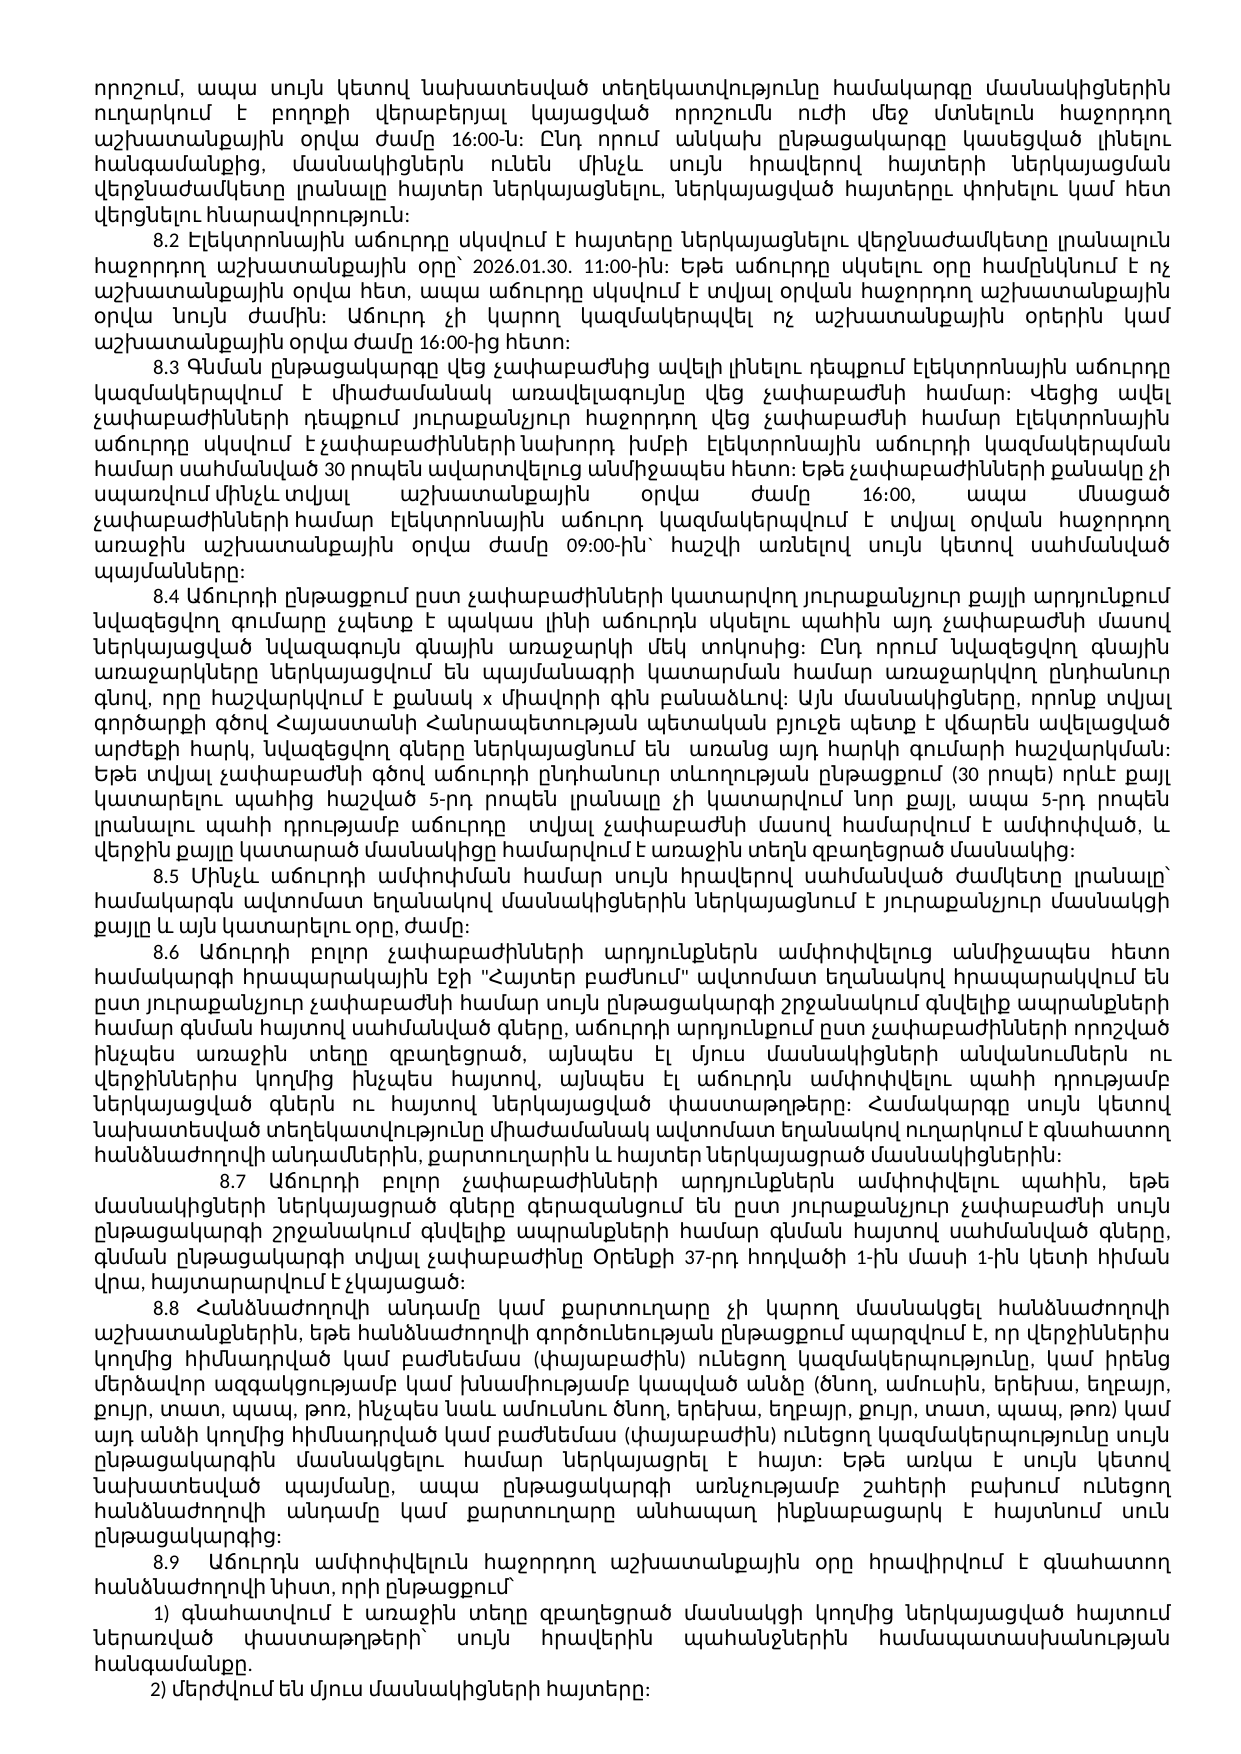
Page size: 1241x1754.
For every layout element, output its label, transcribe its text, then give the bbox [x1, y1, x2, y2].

text 2) մերժվում են մյուս մասնակիցների հայտերը: [94, 1676, 1171, 1702]
text 1) գնահատվում է առաջին տեղը զբաղեցրած մասնակցի կողմից ներկայացված հայտում ներառված փաստաթղթերի՝ սույն հրավերին պահանջներին համապատասխանության հանգամանքը. [94, 1600, 1171, 1676]
text 8.7 Աճուրդի բոլոր չափաբաժինների արդյունքներն ամփոփվելու պահին, եթե մասնակիցների ներկայացրած գները գերազանցում են ըստ յուրաքանչյուր չափաբաժնի սույն ընթացակարգի շրջանակում գնվելիք ապրանքների համար գնման հայտով սահմանված գները, գնման ընթացակարգի տվյալ չափաբաժինը Օրենքի 37-րդ հոդվածի 1-ին մասի 1-ին կետի հիման վրա, հայտարարվում է չկայացած: [94, 1168, 1171, 1295]
text 8.6 Աճուրդի բոլոր չափաբաժինների արդյունքներն ամփոփվելուց անմիջապես հետո համակարգի հրապարակային էջի "Հայտեր բաժնում" ավտոմատ եղանակով հրապարակվում են ըստ յուրաքանչյուր չափաբաժնի համար սույն ընթացակարգի շրջանակում գնվելիք ապրանքների համար գնման հայտով սահմանված գները, աճուրդի արդյունքում ըստ չափաբաժինների որոշված ինչպես առաջին տեղը զբաղեցրած, այնպես էլ մյուս մասնակիցների անվանումներն ու վերջիններիս կողմից ինչպես հայտով, այնպես էլ աճուրդն ամփոփվելու պահի դրությամբ ներկայացված գներն ու հայտով ներկայացված փաստաթղթերը: Համակարգը սույն կետով նախատեսված տեղեկատվությունը միաժամանակ ավտոմատ եղանակով ուղարկում է գնահատող հանձնաժողովի անդամներին, քարտուղարին և հայտեր ներկայացրած մասնակիցներին: [94, 939, 1171, 1168]
text 8.2 Էլեկտրոնային աճուրդը սկսվում է հայտերը ներկայացնելու վերջնաժամկետը լրանալուն հաջորդող աշխատանքային օրը՝ 2026.01.30. 11:00 -ին: Եթե աճուրդը սկսելու օրը համընկնում է ոչ աշխատանքային օրվա հետ, ապա աճուրդը սկսվում է տվյալ օրվան հաջորդող աշխատանքային օրվա նույն ժամին: Աճուրդ չի կարող կազմակերպվել ոչ աշխատանքային օրերին կամ աշխատանքային օրվա ժամը 16։00-ից հետո: [94, 227, 1171, 354]
text 8.4 Աճուրդի ընթացքում ըստ չափաբաժինների կատարվող յուրաքանչյուր քայլի արդյունքում նվազեցվող գումարը չպետք է պակաս լինի աճուրդն սկսելու պահին այդ չափաբաժնի մասով ներկայացված նվազագույն գնային առաջարկի մեկ տոկոսից: Ընդ որում նվազեցվող գնային առաջարկները ներկայացվում են պայմանագրի կատարման համար առաջարկվող ընդհանուր գնով, որը հաշվարկվում է քանակ x միավորի գին բանաձևով: Այն մասնակիցները, որոնք տվյալ գործարքի գծով Հայաստանի Հանրապետության պետական բյուջե պետք է վճարեն ավելացված արժեքի հարկ, նվազեցվող գները ներկայացնում են առանց այդ հարկի գումարի հաշվարկման: Եթե տվյալ չափաբաժնի գծով աճուրդի ընդհանուր տևողության ընթացքում (30 րոպե) որևէ քայլ կատարելու պահից հաշված 5-րդ րոպեն լրանալը չի կատարվում նոր քայլ, ապա 5-րդ րոպեն լրանալու պահի դրությամբ աճուրդը տվյալ չափաբաժնի մասով համարվում է ամփոփված, և վերջին քայլը կատարած մասնակիցը համարվում է առաջին տեղն զբաղեցրած մասնակից: [94, 583, 1171, 863]
text 8.3 Գնման ընթացակարգը վեց չափաբաժնից ավելի լինելու դեպքում էլեկտրոնային աճուրդը կազմակերպվում է միաժամանակ առավելագույնը վեց չափաբաժնի համար: Վեցից ավել չափաբաժինների դեպքում յուրաքանչյուր հաջորդող վեց չափաբաժնի համար էլեկտրոնային աճուրդը սկսվում է չափաբաժինների նախորդ խմբի էլեկտրոնային աճուրդի կազմակերպման համար սահմանված 30 րոպեն ավարտվելուց անմիջապես հետո: Եթե չափաբաժինների քանակը չի սպառվում մինչև տվյալ աշխատանքային օրվա ժամը 16։00, ապա մնացած չափաբաժինների համար էլեկտրոնային աճուրդ կազմակերպվում է տվյալ օրվան հաջորդող առաջին աշխատանքային օրվա ժամը 09:00-ին` հաշվի առնելով սույն կետով սահմանված պայմանները: [94, 354, 1171, 583]
text 8.5 Մինչև աճուրդի ամփոփման համար սույն հրավերով սահմանված ժամկետը լրանալը՝ համակարգն ավտոմատ եղանակով մասնակիցներին ներկայացնում է յուրաքանչյուր մասնակցի քայլը և այն կատարելու օրը, ժամը: [94, 863, 1171, 939]
text 8.8 Հանձնաժողովի անդամը կամ քարտուղարը չի կարող մասնակցել հանձնաժողովի աշխատանքներին, եթե հանձնաժողովի գործունեության ընթացքում պարզվում է, որ վերջիններիս կողմից հիմնադրված կամ բաժնեմաս (փայաբաժին) ունեցող կազմակերպությունը, կամ իրենց մերձավոր ազգակցությամբ կամ խնամիությամբ կապված անձը (ծնող, ամուսին, երեխա, եղբայր, քույր, տատ, պապ, թոռ, ինչպես նաև ամուսնու ծնող, երեխա, եղբայր, քույր, տատ, պապ, թոռ) կամ այդ անձի կողմից հիմնադրված կամ բաժնեմաս (փայաբաժին) ունեցող կազմակերպությունը սույն ընթացակարգին մասնակցելու համար ներկայացրել է հայտ: Եթե առկա է սույն կետով նախատեսված պայմանը, ապա ընթացակարգի առնչությամբ շահերի բախում ունեցող հանձնաժողովի անդամը կամ քարտուղարը անհապաղ ինքնաբացարկ է հայտնում սուն ընթացակարգից: [94, 1295, 1171, 1549]
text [94, 75, 1171, 227]
text 8.9 Աճուրդն ամփոփվելուն հաջորդող աշխատանքային օրը հրավիրվում է գնահատող հանձնաժողովի նիստ, որի ընթացքում՝ [94, 1549, 1171, 1600]
